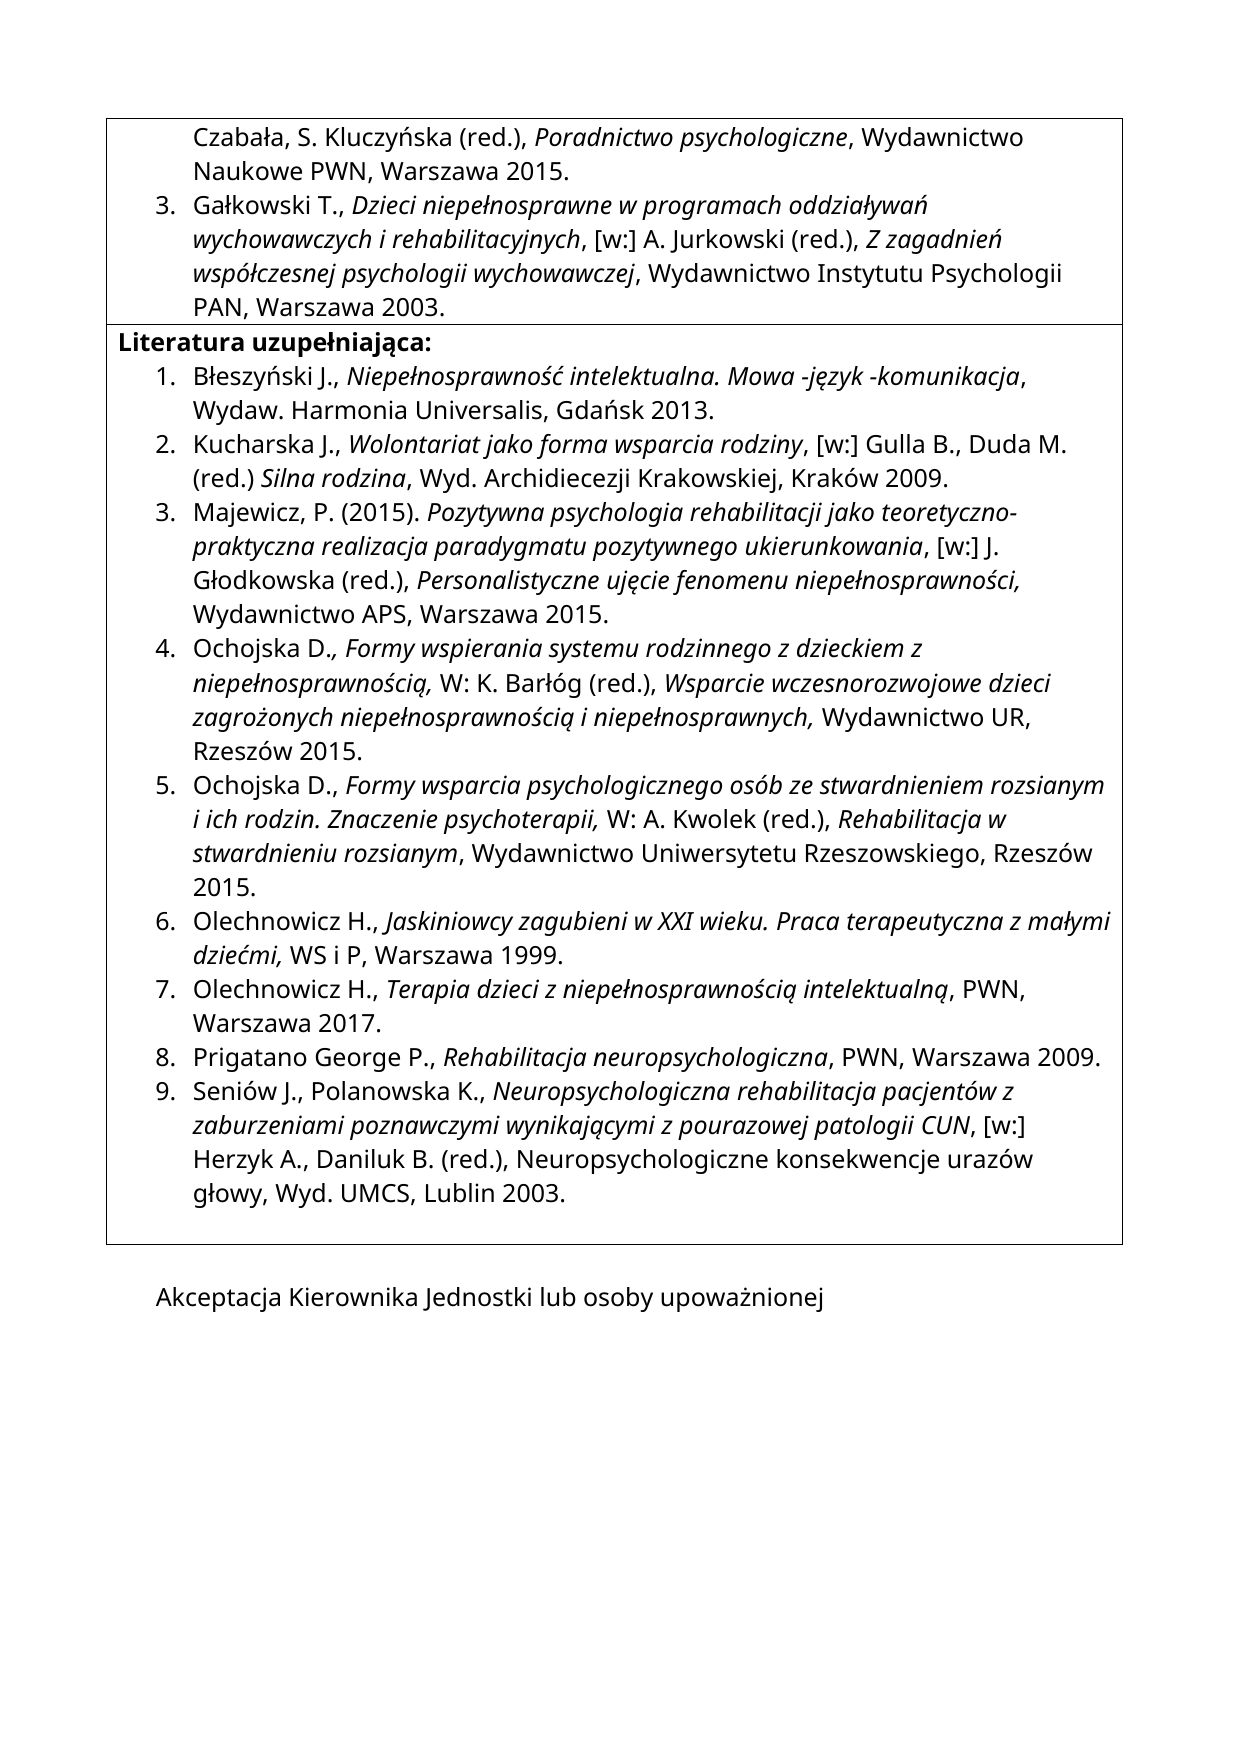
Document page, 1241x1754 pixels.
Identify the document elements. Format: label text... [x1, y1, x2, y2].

table_cell Literatura uzupełniająca: Błeszyński J., Niepełnosprawność intelektualna. Mowa -język -komunikacja, Wydaw. Harmonia Universalis, Gdańsk 2013. Kucharska J., Wolontariat jako forma wsparcia rodziny, [w:] Gulla B., Duda M. (red.) Silna rodzina, Wyd. Archidiecezji Krakowskiej, Kraków 2009. Majewicz, P. (2015). Pozytywna psychologia rehabilitacji jako teoretyczno-praktyczna realizacja paradygmatu pozytywnego ukierunkowania, [w:] J. Głodkowska (red.), Personalistyczne ujęcie fenomenu niepełnosprawności, Wydawnictwo APS, Warszawa 2015. Ochojska D., Formy wspierania systemu rodzinnego z dzieckiem z niepełnosprawnością, W: K. Barłóg (red.), Wsparcie wczesnorozwojowe dzieci zagrożonych niepełnosprawnością i niepełnosprawnych, Wydawnictwo UR, Rzeszów 2015. Ochojska D., Formy wsparcia psychologicznego osób ze stwardnieniem rozsianym i ich rodzin. Znaczenie psychoterapii, W: A. Kwolek (red.), Rehabilitacja w stwardnieniu rozsianym, Wydawnictwo Uniwersytetu Rzeszowskiego, Rzeszów 2015. Olechnowicz H., Jaskiniowcy zagubieni w XXI wieku. Praca terapeutyczna z małymi dziećmi, WS i P, Warszawa 1999. Olechnowicz H., Terapia dzieci z niepełnosprawnością intelektualną, PWN, Warszawa 2017. Prigatano George P., Rehabilitacja neuropsychologiczna, PWN, Warszawa 2009. Seniów J., Polanowska K., Neuropsychologiczna rehabilitacja pacjentów z zaburzeniami poznawczymi wynikającymi z pourazowej patologii CUN, [w:] Herzyk A., Daniluk B. (red.), Neuropsychologiczne konsekwencje urazów głowy, Wyd. UMCS, Lublin 2003. [107, 325, 1122, 1244]
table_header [107, 119, 1122, 323]
text Akceptacja Kierownika Jednostki lub osoby upoważnionej [156, 1279, 1122, 1313]
